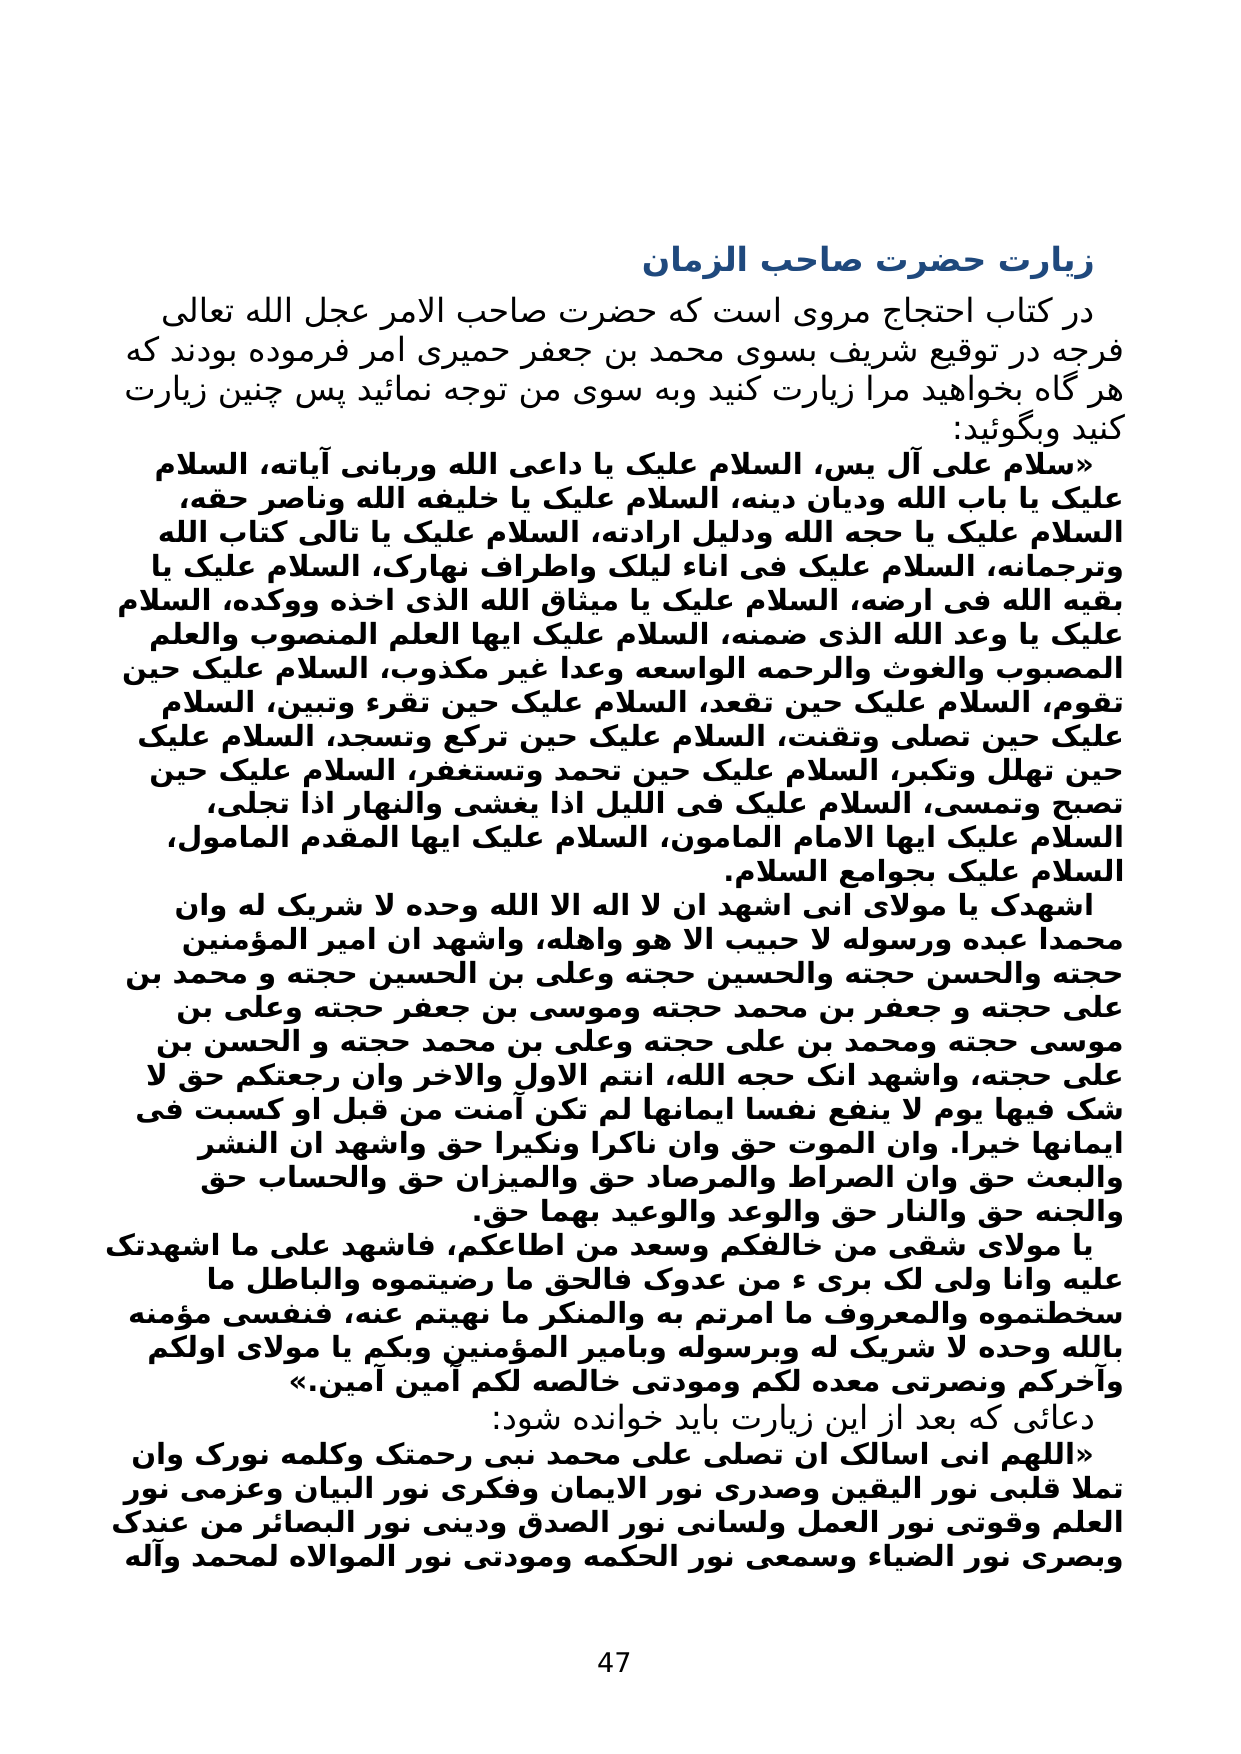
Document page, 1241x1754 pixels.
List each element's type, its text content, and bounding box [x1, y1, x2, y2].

text دعائى که بعد از اين زيارت بايد خوانده شود: [103, 1398, 1125, 1437]
text در کتاب احتجاج مروى است که حضرت صاحب الامر عجل الله تعالى فرجه در توقيع شريف بسوى محمد بن جعفر حميرى امر فرموده بودند که هر گاه بخواهيد مرا زيارت کنيد وبه سوى من توجه نمائيد پس چنين زيارت کنيد وبگوئيد: [103, 292, 1125, 447]
subtitle زيارت حضرت صاحب الزمان [103, 241, 1125, 279]
text يا مولاى شقى من خالفکم وسعد من اطاعکم، فاشهد على ما اشهدتک عليه وانا ولى لک برى ء من عدوک فالحق ما رضيتموه والباطل ما سخطتموه والمعروف ما امرتم به والمنکر ما نهيتم عنه، فنفسى مؤمنه بالله وحده لا شريک له وبرسوله وبامير المؤمنين وبکم يا مولاى اولکم وآخرکم ونصرتى معده لکم ومودتى خالصه لکم آمين آمين.» [103, 1228, 1125, 1398]
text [103, 1437, 1125, 1573]
text «سلام على آل يس، السلام عليک يا داعى الله وربانى آياته، السلام عليک يا باب الله وديان دينه، السلام عليک يا خليفه الله وناصر حقه، السلام عليک يا حجه الله ودليل ارادته، السلام عليک يا تالى کتاب الله وترجمانه، السلام عليک فى اناء ليلک واطراف نهارک، السلام عليک يا بقيه الله فى ارضه، السلام عليک يا ميثاق الله الذى اخذه ووکده، السلام عليک يا وعد الله الذى ضمنه، السلام عليک ايها العلم المنصوب والعلم المصبوب والغوث والرحمه الواسعه وعدا غير مکذوب، السلام عليک حين تقوم، السلام عليک حين تقعد، السلام عليک حين تقرء وتبين، السلام عليک حين تصلى وتقنت، السلام عليک حين ترکع وتسجد، السلام عليک حين تهلل وتکبر، السلام عليک حين تحمد وتستغفر، السلام عليک حين تصبح وتمسى، السلام عليک فى الليل اذا يغشى والنهار اذا تجلى، السلام عليک ايها الامام المامون، السلام عليک ايها المقدم المامول، السلام عليک بجوامع السلام. [103, 447, 1125, 889]
text اشهدک يا مولاى انى اشهد ان لا اله الا الله وحده لا شريک له وان محمدا عبده ورسوله لا حبيب الا هو واهله، واشهد ان امير المؤمنين حجته والحسن حجته والحسين حجته وعلى بن الحسين حجته و محمد بن على حجته و جعفر بن محمد حجته وموسى بن جعفر حجته وعلى بن موسى حجته ومحمد بن على حجته وعلى بن محمد حجته و الحسن بن على حجته، واشهد انک حجه الله، انتم الاول والاخر وان رجعتکم حق لا شک فيها يوم لا ينفع نفسا ايمانها لم تکن آمنت من قبل او کسبت فى ايمانها خيرا. وان الموت حق وان ناکرا ونکيرا حق واشهد ان النشر والبعث حق وان الصراط والمرصاد حق والميزان حق والحساب حق والجنه حق والنار حق والوعد والوعيد بهما حق. [103, 889, 1125, 1228]
